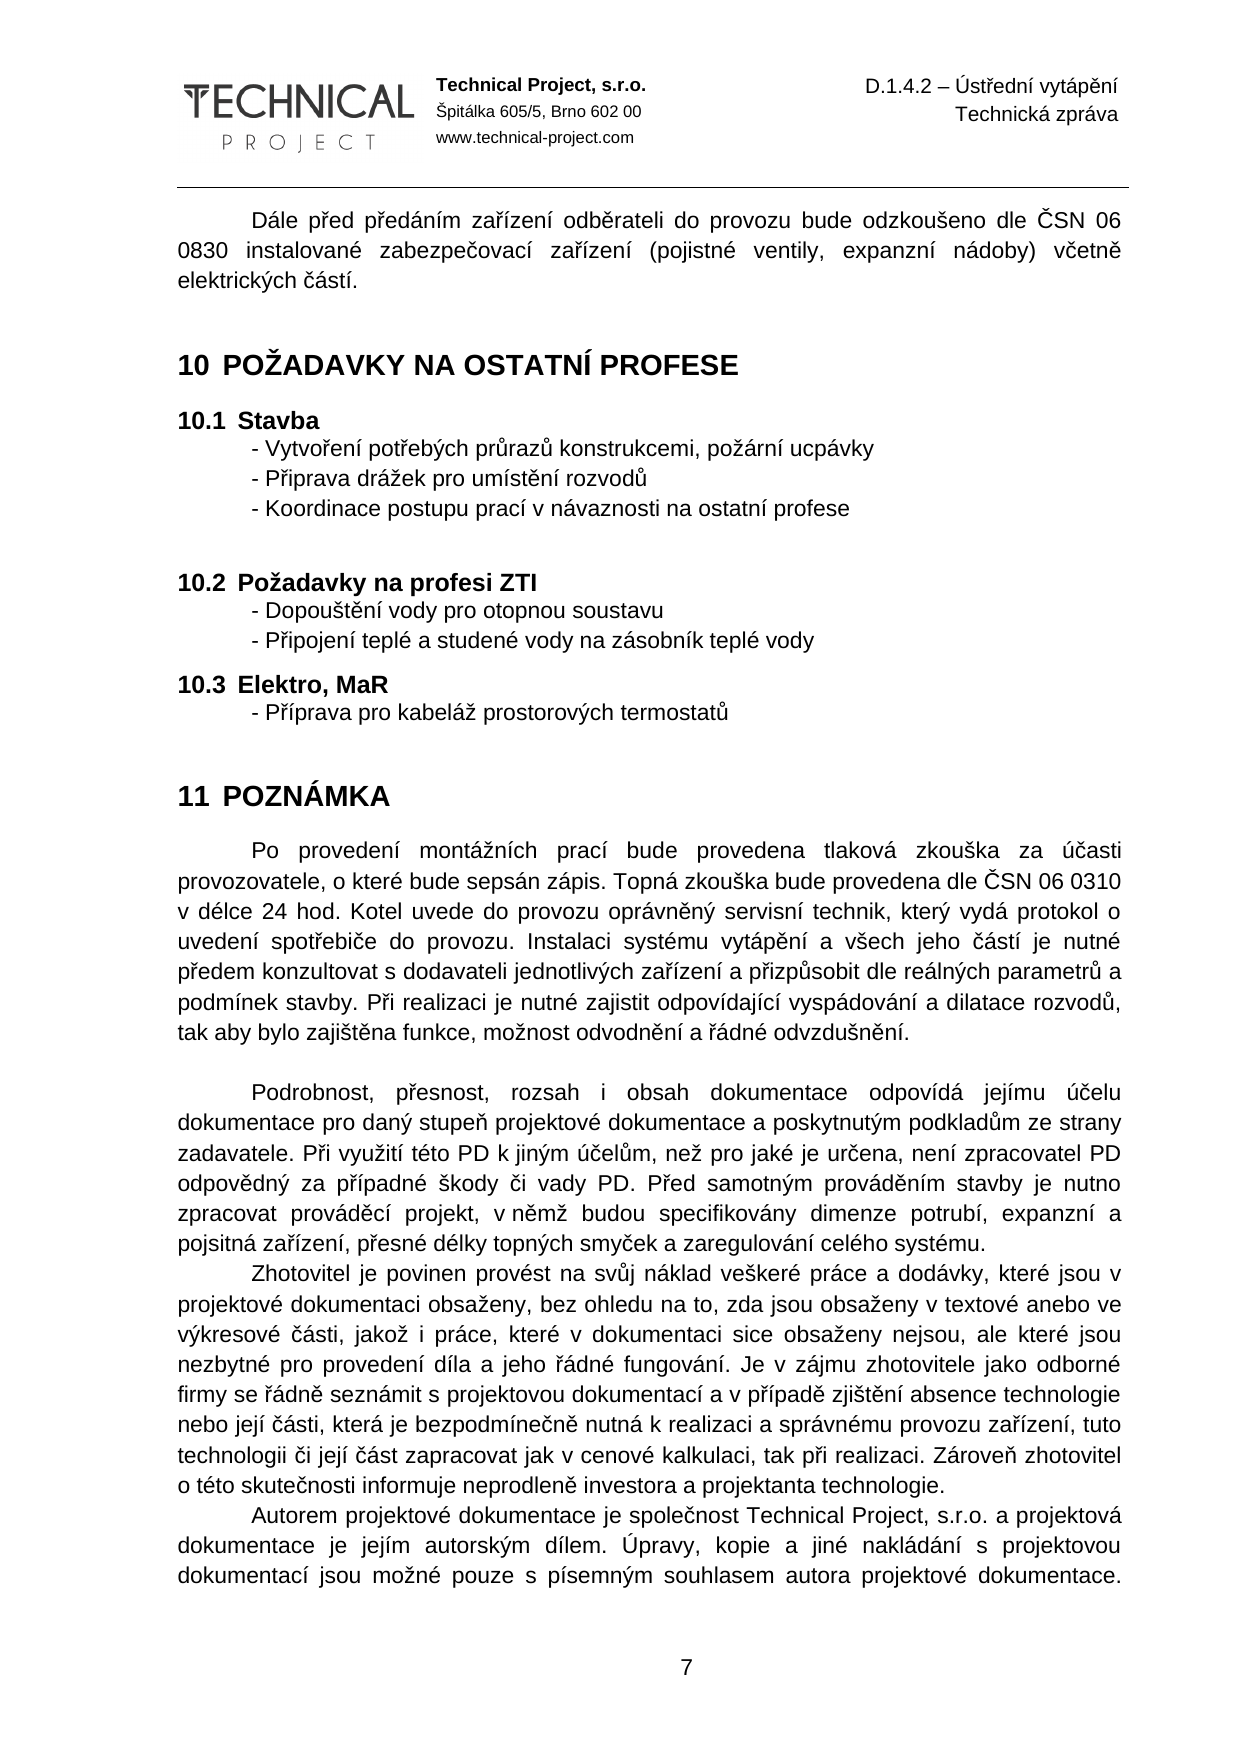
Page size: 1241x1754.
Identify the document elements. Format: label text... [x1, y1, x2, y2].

text Podrobnost, přesnost, rozsah i obsah dokumentace odpovídá jejímu účelu dokumentace pro daný stupeň projektové dokumentace a poskytnutým podkladům ze strany zadavatele. Při využití této PD k jiným účelům, než pro jaké je určena, není zpracovatel PD odpovědný za případné škody či vady PD. Před samotným prováděním stavby je nutno zpracovat prováděcí projekt, v němž budou specifikovány dimenze potrubí, expanzní a pojsitná zařízení, přesné délky topných smyček a zaregulování celého systému. [177, 1079, 1122, 1257]
text - Připojení teplé a studené vody na zásobník teplé vody [177, 627, 1122, 654]
subtitle Požadavky na profesi ZTI [177, 568, 1122, 597]
text - Příprava pro kabeláž prostorových termostatů [177, 699, 1122, 725]
text Dále před předáním zařízení odběrateli do provozu bude odzkoušeno dle ČSN 06 0830 instalované zabezpečovací zařízení (pojistné ventily, expanzní nádoby) včetně elektrických částí. [177, 207, 1122, 294]
text Po provedení montážních prací bude provedena tlaková zkouška za účasti provozovatele, o které bude sepsán zápis. Topná zkouška bude provedena dle ČSN 06 0310 v délce 24 hod. Kotel uvede do provozu oprávněný servisní technik, který vydá protokol o uvedení spotřebiče do provozu. Instalaci systému vytápění a všech jeho částí je nutné předem konzultovat s dodavateli jednotlivých zařízení a přizpůsobit dle reálných parametrů a podmínek stavby. Při realizaci je nutné zajistit odpovídající vyspádování a dilatace rozvodů, tak aby bylo zajištěna funkce, možnost odvodnění a řádné odvzdušnění. [177, 837, 1122, 1045]
text - Dopouštění vody pro otopnou soustavu [177, 597, 1122, 623]
text - Koordinace postupu prací v návaznosti na ostatní profese [177, 495, 1122, 522]
text - Vytvoření potřebých průrazů konstrukcemi, požární ucpávky [177, 435, 1122, 461]
subtitle Stavba [177, 406, 1122, 435]
subtitle POŽADAVKY NA OSTATNÍ PROFESE [177, 348, 1122, 381]
picture [177, 73, 424, 163]
subtitle POZNÁMKA [177, 779, 1122, 812]
subtitle Elektro, MaR [177, 670, 1122, 699]
text Zhotovitel je povinen provést na svůj náklad veškeré práce a dodávky, které jsou v projektové dokumentaci obsaženy, bez ohledu na to, zda jsou obsaženy v textové anebo ve výkresové části, jakož i práce, které v dokumentaci sice obsaženy nejsou, ale které jsou nezbytné pro provedení díla a jeho řádné fungování. Je v zájmu zhotovitele jako odborné firmy se řádně seznámit s projektovou dokumentací a v případě zjištění absence technologie nebo její části, která je bezpodmínečně nutná k realizaci a správnému provozu zařízení, tuto technologii či její část zapracovat jak v cenové kalkulaci, tak při realizaci. Zároveň zhotovitel o této skutečnosti informuje neprodleně investora a projektanta technologie. [177, 1260, 1122, 1498]
text - Připrava drážek pro umístění rozvodů [177, 465, 1122, 492]
